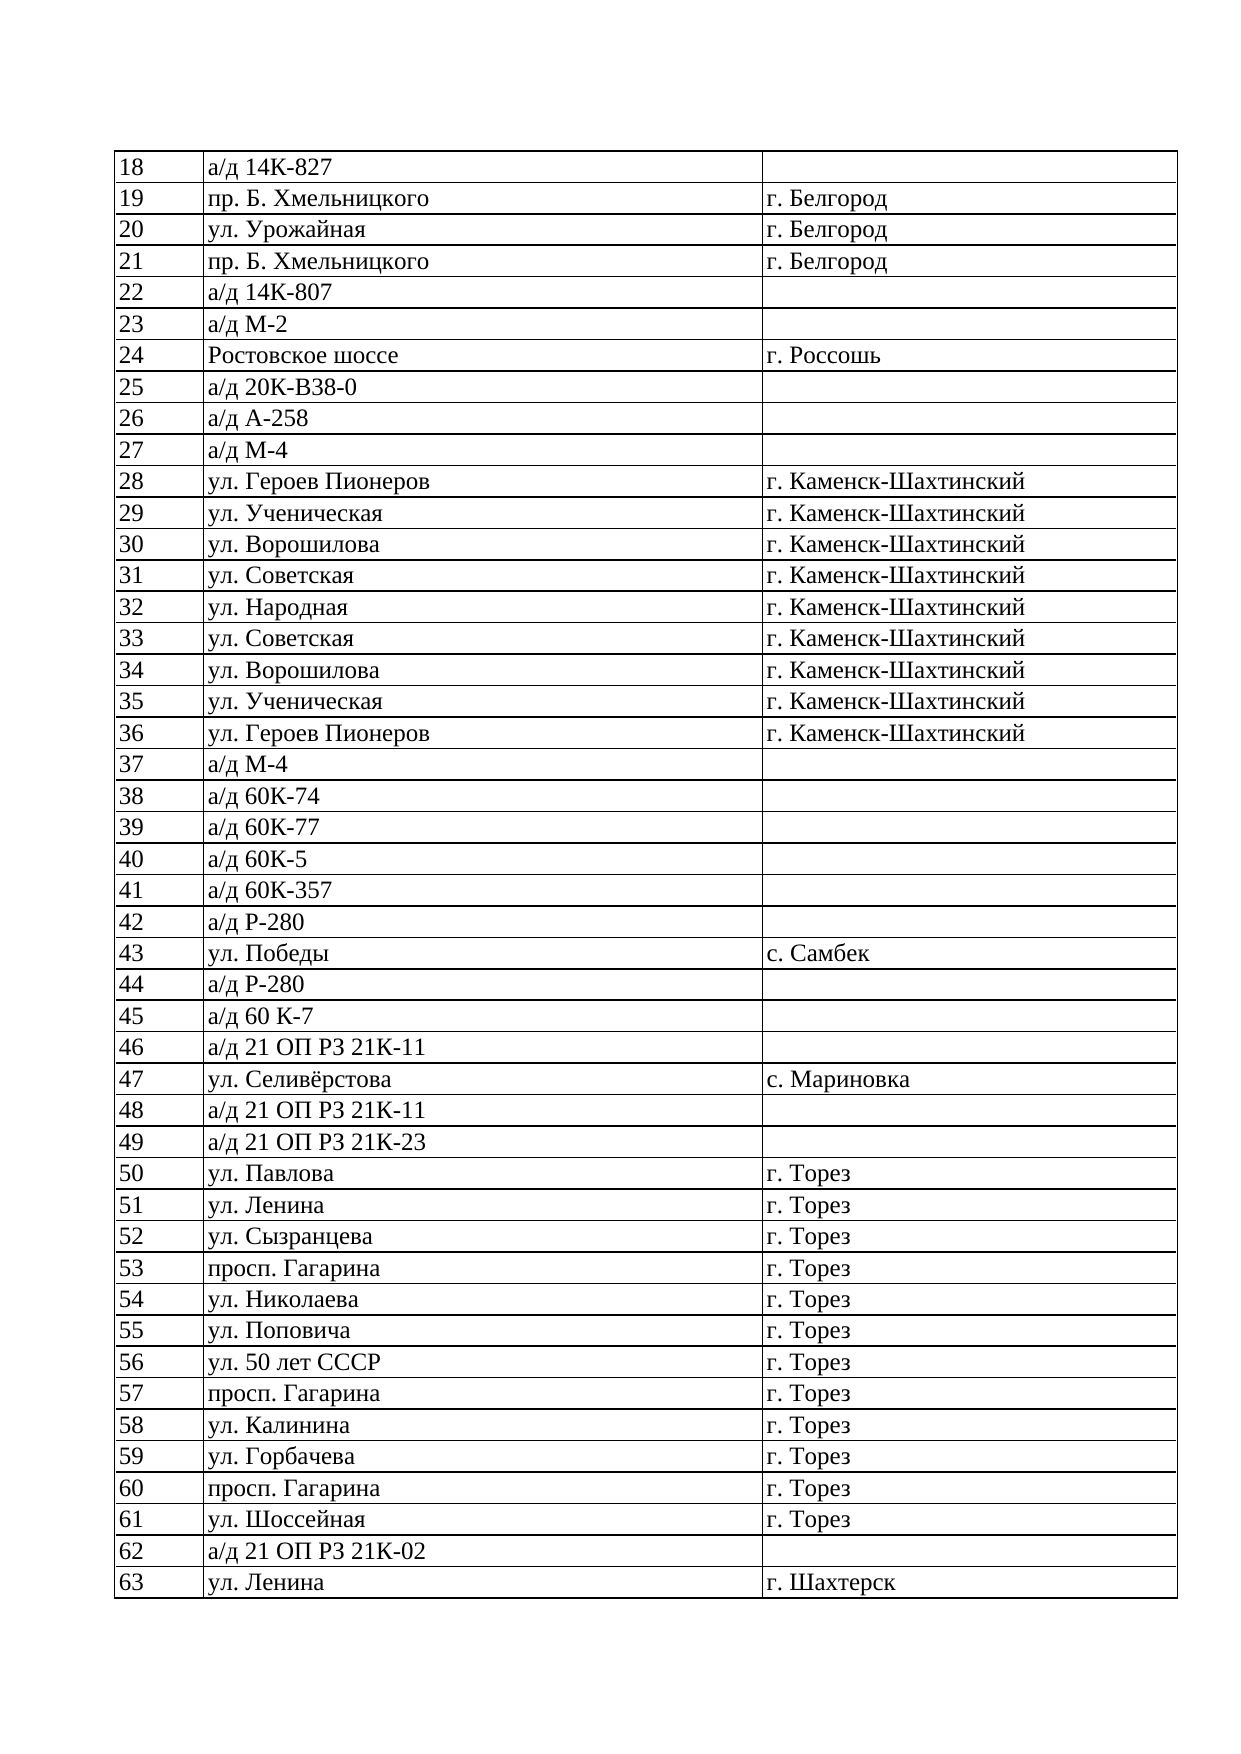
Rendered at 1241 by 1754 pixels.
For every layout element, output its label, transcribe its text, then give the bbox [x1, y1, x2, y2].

table_cell г. Каменск-Шахтинский [763, 559, 1177, 590]
table_cell 19 [115, 183, 203, 213]
table_cell ул. Героев Пионеров [204, 718, 762, 748]
table_cell ул. Селивёрстова [204, 1064, 762, 1094]
table_cell г. Россошь [763, 339, 1177, 370]
table_cell ул. Победы [204, 938, 762, 968]
table_cell 45 [115, 1000, 203, 1031]
table_cell [763, 905, 1177, 936]
table_cell 44 [115, 969, 203, 999]
table_cell а/д Р-280 [204, 907, 762, 936]
table_cell а/д М-2 [204, 309, 762, 339]
table_cell г. Белгород [763, 244, 1177, 276]
table_cell а/д 21 ОП РЗ 21К-11 [204, 1095, 762, 1125]
table_cell 37 [115, 749, 203, 779]
table_cell г. Каменск-Шахтинский [763, 622, 1177, 653]
table_cell г. Каменск-Шахтинский [763, 685, 1177, 716]
table_cell ул. Павлова [204, 1158, 762, 1188]
table_cell а/д М-4 [204, 749, 762, 779]
table_cell г. Торез [763, 1503, 1177, 1534]
table_cell 50 [115, 1158, 203, 1188]
table_cell 31 [115, 560, 203, 590]
table_cell 38 [115, 780, 203, 811]
table_cell а/д 60К-77 [204, 812, 762, 842]
table_cell а/д 60К-5 [204, 844, 762, 873]
table_cell [763, 1031, 1177, 1062]
table_cell ул. Поповича [204, 1316, 762, 1345]
table_cell ул. Ворошилова [204, 655, 762, 685]
table_cell ул. Ученическая [204, 686, 762, 716]
table_cell 60 [115, 1472, 203, 1503]
table_cell 61 [115, 1504, 203, 1534]
table_cell ул. Героев Пионеров [204, 466, 762, 496]
table_cell ул. Народная [204, 592, 762, 622]
table_cell ул. Николаева [204, 1284, 762, 1314]
table_cell 51 [115, 1189, 203, 1219]
table_cell [763, 307, 1177, 339]
table_cell просп. Гагарина [204, 1378, 762, 1408]
table_cell 21 [115, 245, 203, 276]
table_cell г. Торез [763, 1251, 1177, 1282]
table_cell 20 [115, 214, 203, 244]
table_cell ул. Советская [204, 561, 762, 590]
table_cell с. Мариновка [763, 1062, 1177, 1094]
table_cell [763, 842, 1177, 873]
table_cell 59 [115, 1441, 203, 1471]
table_cell г. Торез [763, 1377, 1177, 1408]
table_cell 18 [115, 152, 203, 181]
table_cell [763, 779, 1177, 811]
table_cell с. Самбек [763, 936, 1177, 968]
table_cell а/д 21 ОП РЗ 21К-11 [204, 1032, 762, 1062]
table_cell 25 [115, 371, 203, 402]
table_cell г. Торез [763, 1408, 1177, 1440]
table_cell 28 [115, 466, 203, 496]
table_cell 47 [115, 1063, 203, 1094]
table_cell ул. Ворошилова [204, 529, 762, 559]
table_cell 26 [115, 403, 203, 433]
table_cell 42 [115, 906, 203, 936]
table_cell г. Каменск-Шахтинский [763, 653, 1177, 685]
table_cell 55 [115, 1315, 203, 1345]
table_cell 36 [115, 717, 203, 748]
table_cell 33 [115, 623, 203, 653]
table_cell Ростовское шоссе [204, 340, 762, 370]
table_cell ул. 50 лет СССР [204, 1347, 762, 1377]
table_cell ул. Ленина [204, 1567, 762, 1597]
table_cell 40 [115, 843, 203, 873]
table_cell просп. Гагарина [204, 1253, 762, 1282]
table_cell 34 [115, 654, 203, 685]
table_cell а/д 14К-827 [204, 152, 762, 181]
table_cell 52 [115, 1221, 203, 1251]
table_cell г. Белгород [763, 181, 1177, 213]
table_cell г. Торез [763, 1440, 1177, 1471]
table_cell а/д М-4 [204, 435, 762, 464]
table_cell ул. Ленина [204, 1190, 762, 1219]
table_cell 49 [115, 1126, 203, 1157]
table_cell [763, 1534, 1177, 1566]
table_cell 30 [115, 529, 203, 559]
table_cell [763, 433, 1177, 464]
table_cell а/д Р-280 [204, 970, 762, 999]
table_cell [763, 152, 1177, 181]
table_cell а/д 60К-357 [204, 875, 762, 905]
table_cell 23 [115, 308, 203, 339]
table_cell 58 [115, 1409, 203, 1440]
table_cell г. Каменск-Шахтинский [763, 716, 1177, 748]
table_cell г. Белгород [763, 213, 1177, 244]
table_cell а/д 60 К-7 [204, 1001, 762, 1031]
table_cell 62 [115, 1535, 203, 1566]
table_cell г. Торез [763, 1314, 1177, 1345]
table_cell 24 [115, 340, 203, 370]
table_cell 46 [115, 1032, 203, 1062]
table_cell 27 [115, 434, 203, 464]
table_cell [763, 874, 1177, 905]
table_cell [763, 1125, 1177, 1157]
table_cell 48 [115, 1095, 203, 1125]
table_cell просп. Гагарина [204, 1473, 762, 1503]
table_cell г. Каменск-Шахтинский [763, 496, 1177, 527]
table_cell г. Каменск-Шахтинский [763, 590, 1177, 622]
table_cell [763, 811, 1177, 842]
table_cell г. Торез [763, 1220, 1177, 1251]
table_cell г. Шахтерск [763, 1566, 1177, 1597]
table_cell а/д 21 ОП РЗ 21К-02 [204, 1536, 762, 1566]
table_cell г. Торез [763, 1283, 1177, 1314]
table_cell пр. Б. Хмельницкого [204, 183, 762, 213]
table_cell а/д А-258 [204, 403, 762, 433]
table_cell г. Торез [763, 1345, 1177, 1377]
table_cell а/д 14К-807 [204, 277, 762, 307]
table_cell 32 [115, 591, 203, 622]
table_cell г. Каменск-Шахтинский [763, 465, 1177, 496]
table_cell [763, 402, 1177, 433]
table_cell а/д 60К-74 [204, 781, 762, 811]
table_cell 43 [115, 938, 203, 968]
table_cell 39 [115, 812, 203, 842]
table_cell ул. Урожайная [204, 215, 762, 244]
table_cell а/д 21 ОП РЗ 21К-23 [204, 1127, 762, 1157]
table_cell 22 [115, 277, 203, 307]
table_cell 54 [115, 1284, 203, 1314]
table_cell 35 [115, 686, 203, 716]
table_cell г. Торез [763, 1188, 1177, 1219]
table_cell 63 [115, 1567, 203, 1597]
table_cell ул. Шоссейная [204, 1504, 762, 1534]
table_cell г. Торез [763, 1471, 1177, 1503]
table_cell [763, 968, 1177, 999]
table_cell [763, 748, 1177, 779]
table_cell 56 [115, 1346, 203, 1377]
table_cell 41 [115, 875, 203, 905]
table_cell [763, 1094, 1177, 1125]
table_cell ул. Сызранцева [204, 1221, 762, 1251]
table_cell пр. Б. Хмельницкого [204, 246, 762, 276]
table_cell ул. Советская [204, 623, 762, 653]
table_cell 29 [115, 497, 203, 527]
table_cell [763, 276, 1177, 307]
table_cell а/д 20К-В38-0 [204, 372, 762, 402]
table_cell 57 [115, 1378, 203, 1408]
table_cell [763, 999, 1177, 1031]
table_cell ул. Горбачева [204, 1441, 762, 1471]
table_cell г. Каменск-Шахтинский [763, 528, 1177, 559]
table_cell [763, 370, 1177, 402]
table_cell 53 [115, 1252, 203, 1282]
table_cell ул. Ученическая [204, 498, 762, 527]
table_cell ул. Калинина [204, 1410, 762, 1440]
table_cell г. Торез [763, 1157, 1177, 1188]
